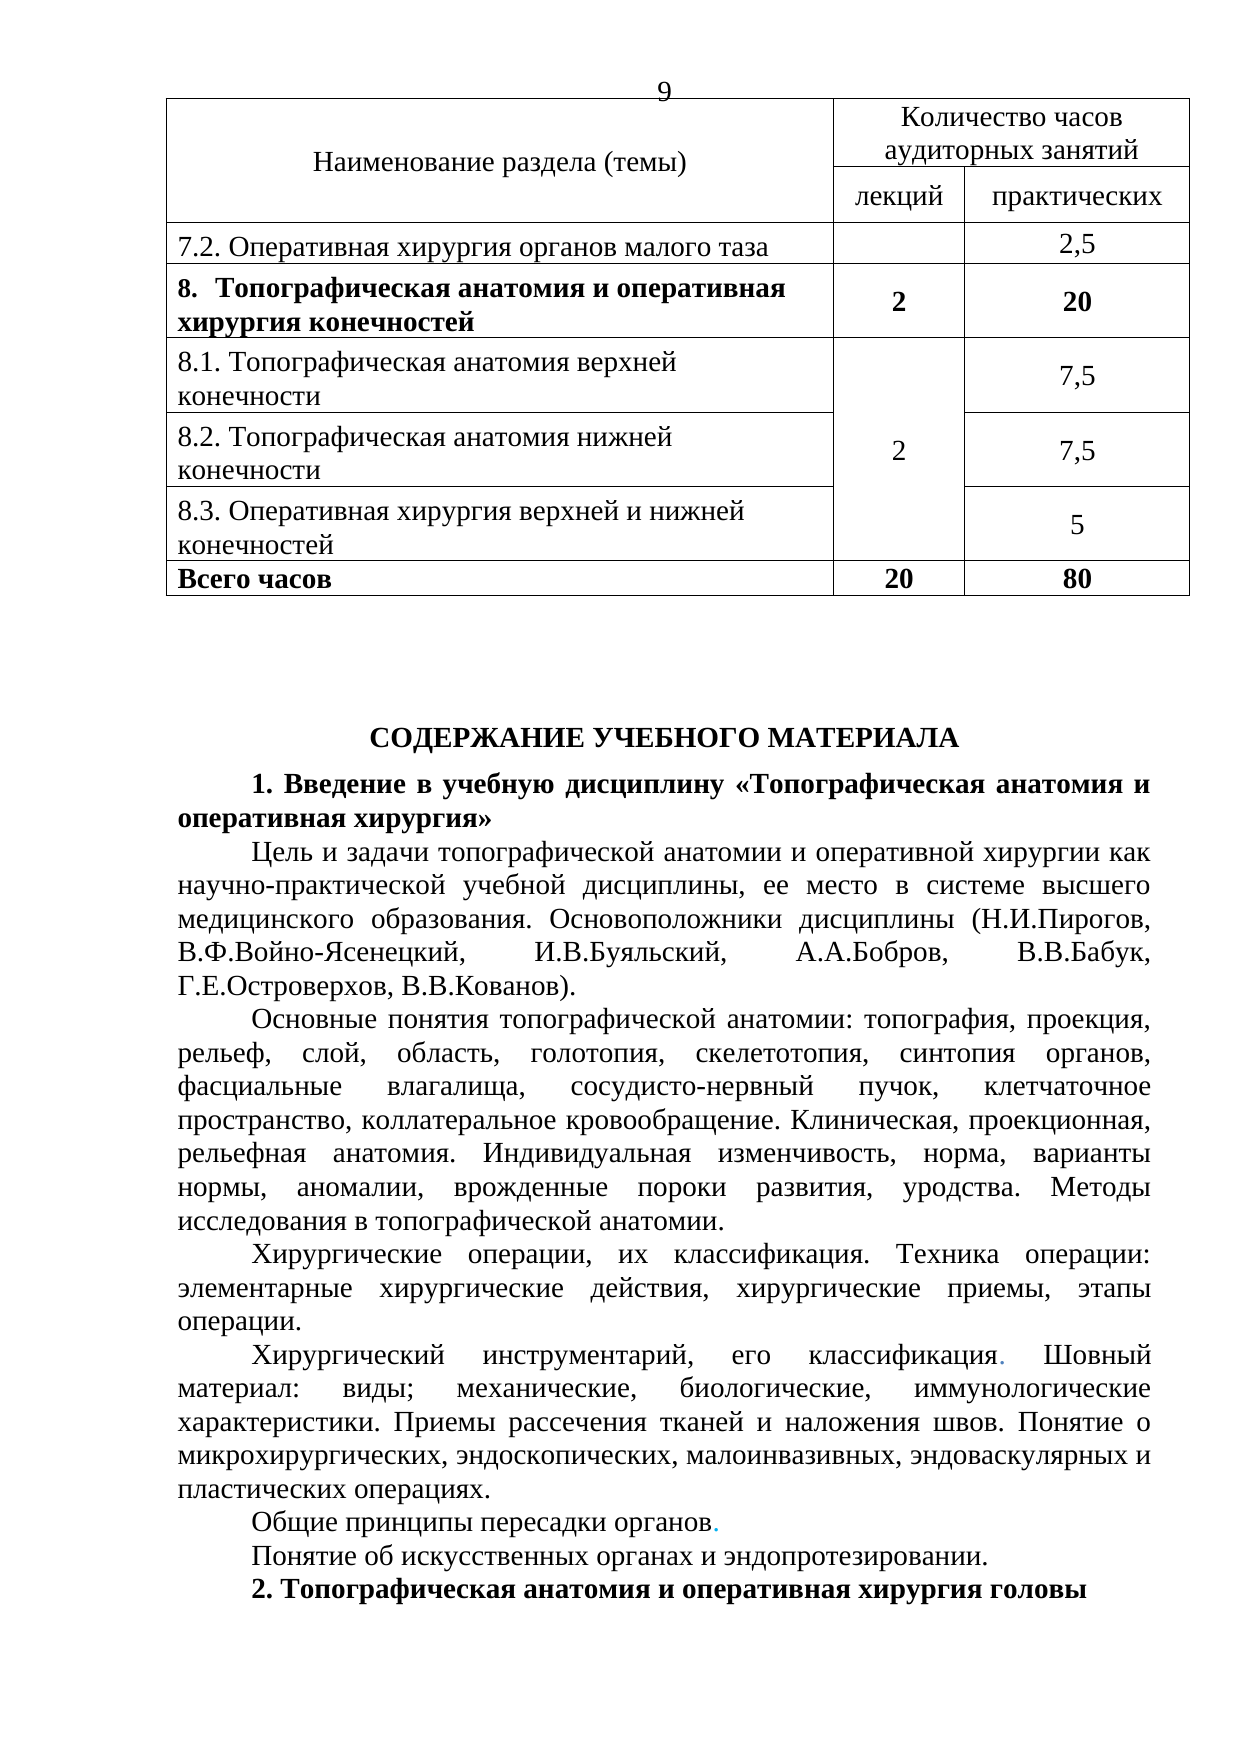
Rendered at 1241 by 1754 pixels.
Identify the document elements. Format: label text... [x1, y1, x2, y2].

text 1. Введение в учебную дисциплину «Топографическая анатомия и оперативная хирургия» [177, 767, 1152, 834]
table_cell 2 [834, 223, 964, 263]
table_cell Топографическая анатомия и оперативная хирургия конечностей [167, 264, 833, 337]
table_cell 7.2. Оперативная хирургия органов малого таза [167, 223, 833, 263]
table_header Наименование раздела (темы) [167, 99, 833, 222]
table_cell Всего часов [167, 561, 833, 595]
text Цель и задачи топографической анатомии и оперативной хирургии как научно-практической учебной дисциплины, ее место в системе высшего медицинского образования. Основоположники дисциплины (Н.И.Пирогов, В.Ф.Войно-Ясенецкий, И.В.Буяльский, А.А.Бобров, В.В.Бабук, Г.Е.Островерхов, В.В.Кованов). [177, 834, 1152, 1001]
text Понятие об искусственных органах и эндопротезировании. [177, 1538, 1152, 1572]
table_cell 7,5 [965, 413, 1189, 486]
table_cell 2,5 [965, 223, 1189, 263]
table_cell 8.3. Оперативная хирургия верхней и нижней конечностей [167, 487, 833, 560]
table_cell 80 [965, 561, 1189, 595]
text Основные понятия топографической анатомии: топография, проекция, рельеф, слой, область, голотопия, скелетотопия, синтопия органов, фасциальные влагалища, сосудисто-нервный пучок, клетчаточное пространство, коллатеральное кровообращение. Клиническая, проекционная, рельефная анатомия. Индивидуальная изменчивость, норма, варианты нормы, аномалии, врожденные пороки развития, уродства. Методы исследования в топографической анатомии. [177, 1001, 1152, 1236]
table_cell 2 [834, 338, 964, 560]
text 2. Топографическая анатомия и оперативная хирургия головы [177, 1572, 1152, 1605]
table_header Количество часов аудиторных занятий [834, 99, 1189, 166]
table_cell практических [965, 167, 1189, 222]
table_cell 7,5 [965, 338, 1189, 412]
text СОДЕРЖАНИЕ УЧЕБНОГО МАТЕРИАЛА [177, 721, 1152, 754]
table_cell 8.1. Топографическая анатомия верхней конечности [167, 338, 833, 412]
table_cell 20 [965, 264, 1189, 337]
text Хирургический инструментарий, его классификация. Шовный материал: виды; механические, биологические, иммунологические характеристики. Приемы рассечения тканей и наложения швов. Понятие о микрохирургических, эндоскопических, малоинвазивных, эндоваскулярных и пластических операциях. [177, 1337, 1152, 1504]
text Хирургические операции, их классификация. Техника операции: элементарные хирургические действия, хирургические приемы, этапы операции. [177, 1236, 1152, 1337]
table_cell 2 [834, 264, 964, 337]
text Общие принципы пересадки органов. [177, 1504, 1152, 1538]
table_cell 5 [965, 487, 1189, 560]
table_cell 20 [834, 561, 964, 595]
table_cell лекций [834, 167, 964, 222]
table_cell 8.2. Топографическая анатомия нижней конечности [167, 413, 833, 486]
